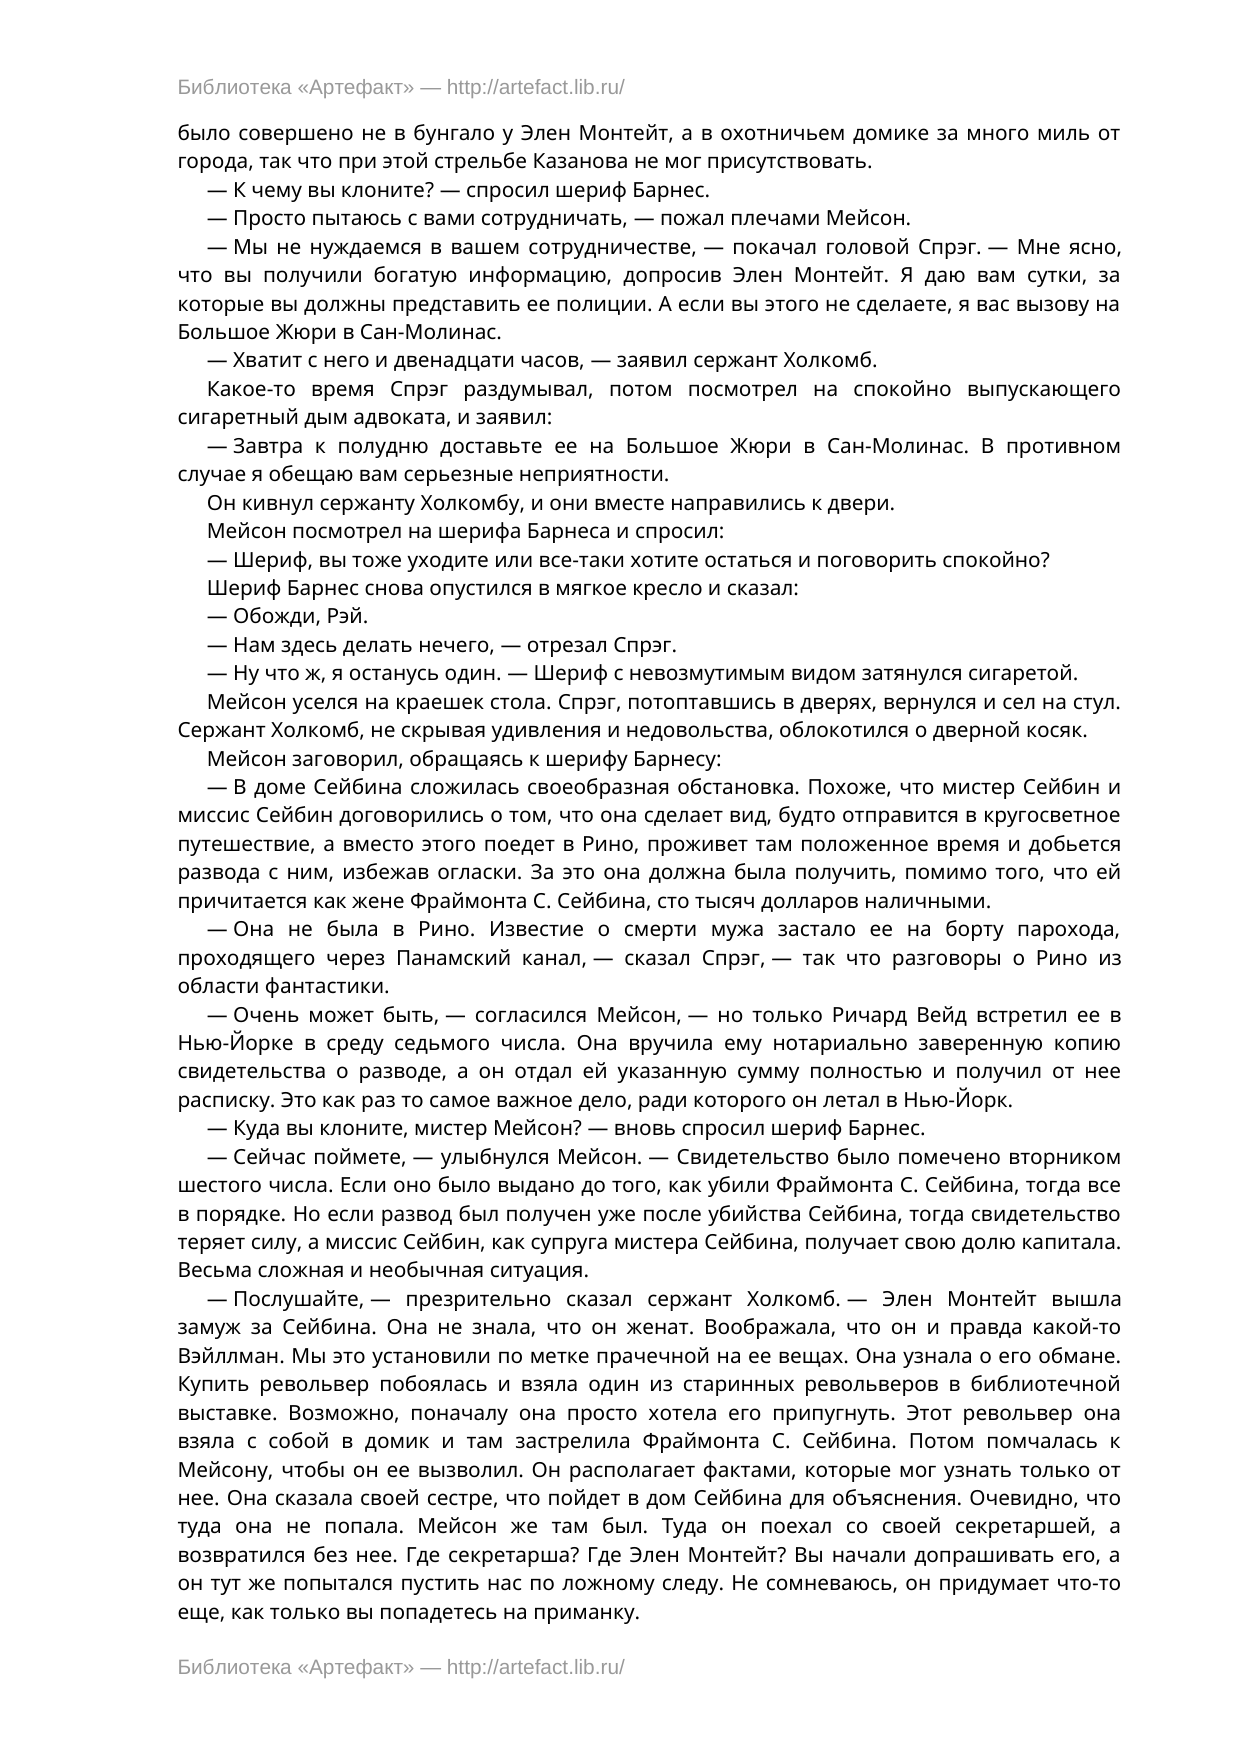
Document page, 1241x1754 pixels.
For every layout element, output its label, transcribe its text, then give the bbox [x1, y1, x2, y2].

text — К чему вы клоните? — спросил шериф Барнес. [177, 175, 1122, 203]
text — Завтра к полудню доставьте ее на Большое Жюри в Сан-Молинас. В противном случае я обещаю вам серьезные неприятности. [177, 431, 1122, 488]
text — Ну что ж, я останусь один. — Шериф с невозмутимым видом затянулся сигаретой. [177, 658, 1122, 687]
text Мейсон посмотрел на шерифа Барнеса и спросил: [177, 516, 1122, 545]
text — В доме Сейбина сложилась своеобразная обстановка. Похоже, что мистер Сейбин и миссис Сейбин договорились о том, что она сделает вид, будто отправится в кругосветное путешествие, а вместо этого поедет в Рино, проживет там положенное время и добьется развода с ним, избежав огласки. За это она должна была получить, помимо того, что ей причитается как жене Фраймонта С. Сейбина, сто тысяч долларов наличными. [177, 772, 1122, 914]
text — Нам здесь делать нечего, — отрезал Спрэг. [177, 630, 1122, 658]
text Он кивнул сержанту Холкомбу, и они вместе направились к двери. [177, 488, 1122, 516]
text — Сейчас поймете, — улыбнулся Мейсон. — Свидетельство было помечено вторником шестого числа. Если оно было выдано до того, как убили Фраймонта С. Сейбина, тогда все в порядке. Но если развод был получен уже после убийства Сейбина, тогда свидетельство теряет силу, а миссис Сейбин, как супруга мистера Сейбина, получает свою долю капитала. Весьма сложная и необычная ситуация. [177, 1142, 1122, 1284]
text — Мы не нуждаемся в вашем сотрудничестве, — покачал головой Спрэг. — Мне ясно, что вы получили богатую информацию, допросив Элен Монтейт. Я даю вам сутки, за которые вы должны представить ее полиции. А если вы этого не сделаете, я вас вызову на Большое Жюри в Сан-Молинас. [177, 232, 1122, 346]
text Какое-то время Спрэг раздумывал, потом посмотрел на спокойно выпускающего сигаретный дым адвоката, и заявил: [177, 374, 1122, 431]
text — Хватит с него и двенадцати часов, — заявил сержант Холкомб. [177, 346, 1122, 374]
text — Она не была в Рино. Известие о смерти мужа застало ее на борту парохода, проходящего через Панамский канал, — сказал Спрэг, — так что разговоры о Рино из области фантастики. [177, 914, 1122, 1000]
text — Очень может быть, — согласился Мейсон, — но только Ричард Вейд встретил ее в Нью-Йорке в среду седьмого числа. Она вручила ему нотариально заверенную копию свидетельства о разводе, а он отдал ей указанную сумму полностью и получил от нее расписку. Это как раз то самое важное дело, ради которого он летал в Нью-Йорк. [177, 1000, 1122, 1113]
text — Просто пытаюсь с вами сотрудничать, — пожал плечами Мейсон. [177, 203, 1122, 232]
text — Куда вы клоните, мистер Мейсон? — вновь спросил шериф Барнес. [177, 1113, 1122, 1142]
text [177, 118, 1122, 175]
text — Обожди, Рэй. [177, 602, 1122, 630]
text — Послушайте, — презрительно сказал сержант Холкомб. — Элен Монтейт вышла замуж за Сейбина. Она не знала, что он женат. Воображала, что он и правда какой-то Вэйллман. Мы это установили по метке прачечной на ее вещах. Она узнала о его обмане. Купить револьвер побоялась и взяла один из старинных револьверов в библиотечной выставке. Возможно, поначалу она просто хотела его припугнуть. Этот револьвер она взяла с собой в домик и там застрелила Фраймонта С. Сейбина. Потом помчалась к Мейсону, чтобы он ее вызволил. Он располагает фактами, которые мог узнать только от нее. Она сказала своей сестре, что пойдет в дом Сейбина для объяснения. Очевидно, что туда она не попала. Мейсон же там был. Туда он поехал со своей секретаршей, а возвратился без нее. Где секретарша? Где Элен Монтейт? Вы начали допрашивать его, а он тут же попытался пустить нас по ложному следу. Не сомневаюсь, он придумает что-то еще, как только вы попадетесь на приманку. [177, 1284, 1122, 1625]
text — Шериф, вы тоже уходите или все-таки хотите остаться и поговорить спокойно? [177, 545, 1122, 573]
text Мейсон заговорил, обращаясь к шерифу Барнесу: [177, 744, 1122, 772]
text Мейсон уселся на краешек стола. Спрэг, потоптавшись в дверях, вернулся и сел на стул. Сержант Холкомб, не скрывая удивления и недовольства, облокотился о дверной косяк. [177, 687, 1122, 744]
text Шериф Барнес снова опустился в мягкое кресло и сказал: [177, 573, 1122, 602]
